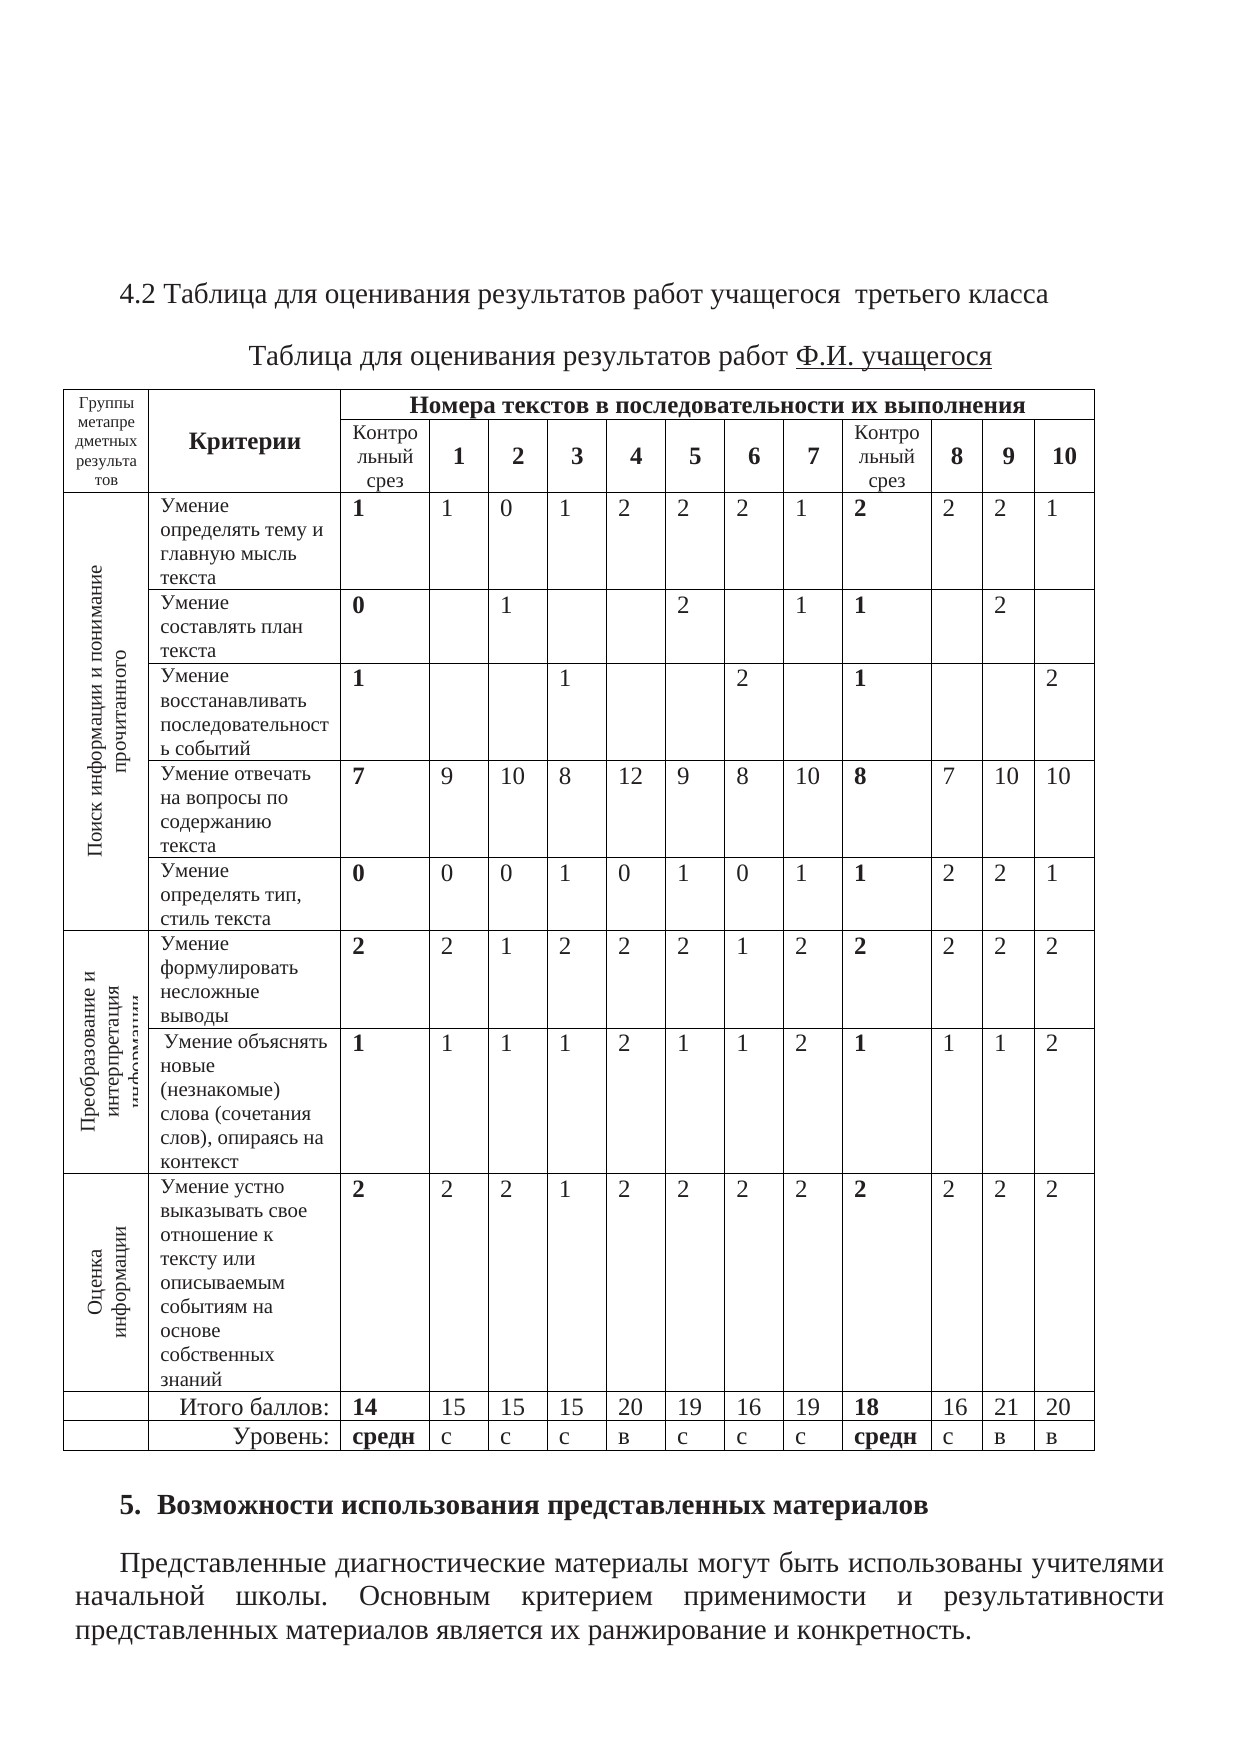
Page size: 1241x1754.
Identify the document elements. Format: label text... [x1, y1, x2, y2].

table_cell 10 [784, 761, 842, 857]
table_cell Преобразование и интерпретация информации [64, 931, 148, 1173]
table_cell 16 [932, 1392, 982, 1420]
table_cell 2 [932, 931, 982, 1027]
table_cell Умение определять тему и главную мысль текста [149, 493, 340, 589]
text Таблица для оценивания результатов работ Ф.И. учащегося [75, 338, 1165, 372]
table_cell 10 [1035, 761, 1094, 857]
table_cell 9 [983, 420, 1034, 492]
table_cell 1 [843, 1029, 931, 1173]
table_cell 9 [666, 761, 724, 857]
table_cell 16 [725, 1392, 783, 1420]
table_cell 2 [983, 931, 1034, 1027]
table_cell 2 [843, 931, 931, 1027]
table_cell 2 [1035, 1029, 1094, 1173]
table_cell 0 [489, 858, 547, 930]
table_cell 7 [341, 761, 429, 857]
table_cell 1 [489, 931, 547, 1027]
table_cell 0 [725, 858, 783, 930]
list Возможности использования представленных материалов [119, 1487, 1165, 1521]
table_cell [489, 664, 547, 760]
table_cell 1 [784, 858, 842, 930]
table_cell 2 [983, 858, 1034, 930]
table_cell 2 [341, 1174, 429, 1391]
table_cell [784, 664, 842, 760]
table_cell [607, 664, 665, 760]
table_cell 1 [548, 493, 606, 589]
table_header Номера текстов в последовательности их выполнения [341, 390, 1094, 419]
table_cell 2 [607, 1029, 665, 1173]
table_cell 1 [430, 493, 488, 589]
table_cell 2 [607, 493, 665, 589]
table_cell 9 [430, 761, 488, 857]
table_cell [725, 590, 783, 662]
table_cell Уровень: [149, 1421, 340, 1450]
table_cell [1035, 590, 1094, 662]
table_cell 2 [666, 493, 724, 589]
table_cell 0 [430, 858, 488, 930]
table_cell Поиск информации и понимание прочитанного [64, 493, 148, 930]
table_cell 1 [430, 420, 488, 492]
table_cell [607, 590, 665, 662]
table_cell 1 [341, 493, 429, 589]
table_cell 2 [430, 1174, 488, 1391]
table_cell 10 [489, 761, 547, 857]
table_cell Итого баллов: [149, 1392, 340, 1420]
table_cell 1 [1035, 493, 1094, 589]
table_cell 2 [489, 1174, 547, 1391]
table_cell 2 [784, 1029, 842, 1173]
table_cell в [607, 1421, 665, 1450]
table_header Критерии [149, 390, 340, 492]
table_cell Умение определять тип, стиль текста [149, 858, 340, 930]
table_cell 2 [843, 493, 931, 589]
table_cell 2 [548, 931, 606, 1027]
table_cell с [932, 1421, 982, 1450]
table_cell [932, 590, 982, 662]
table_cell средн [843, 1421, 931, 1450]
table_cell Умение формулировать несложные выводы [149, 931, 340, 1027]
table_cell 1 [548, 664, 606, 760]
table_cell 2 [725, 664, 783, 760]
table_cell 1 [784, 590, 842, 662]
table_cell 8 [725, 761, 783, 857]
table_cell 1 [666, 858, 724, 930]
table_cell Умение составлять план текста [149, 590, 340, 662]
table_cell [548, 590, 606, 662]
table_cell 2 [607, 1174, 665, 1391]
table_cell с [784, 1421, 842, 1450]
table_cell 2 [341, 931, 429, 1027]
table_cell Умение устно выказывать свое отношение к тексту или описываемым событиям на основе собственных знаний [149, 1174, 340, 1391]
table_cell 1 [784, 493, 842, 589]
table_cell 2 [932, 493, 982, 589]
table_cell 1 [341, 664, 429, 760]
table_cell 1 [932, 1029, 982, 1173]
table_cell 1 [489, 1029, 547, 1173]
table_cell Умение объяснять новые (незнакомые) слова (сочетания слов), опираясь на контекст [149, 1029, 340, 1173]
table_cell 8 [932, 420, 982, 492]
table_cell Оценка информации [64, 1174, 148, 1391]
table_cell 2 [1035, 664, 1094, 760]
table_cell в [1035, 1421, 1094, 1450]
table_cell 2 [430, 931, 488, 1027]
table_cell 1 [341, 1029, 429, 1173]
table_cell 0 [341, 858, 429, 930]
table_cell 2 [725, 493, 783, 589]
table_cell 1 [1035, 858, 1094, 930]
table_cell 15 [489, 1392, 547, 1420]
table_cell 1 [548, 858, 606, 930]
table_cell 1 [548, 1174, 606, 1391]
table_cell 2 [489, 420, 547, 492]
text Представленные диагностические материалы могут быть использованы учителями начальной школы. Основным критерием применимости и результативности представленных материалов является их ранжирование и конкретность. [75, 1545, 1165, 1645]
table_cell [666, 664, 724, 760]
table_cell 2 [784, 931, 842, 1027]
table_cell 18 [843, 1392, 931, 1420]
table_cell с [548, 1421, 606, 1450]
table_cell 8 [548, 761, 606, 857]
table_cell 7 [784, 420, 842, 492]
table_cell 8 [843, 761, 931, 857]
table_cell 2 [843, 1174, 931, 1391]
table_cell с [489, 1421, 547, 1450]
table_cell 1 [430, 1029, 488, 1173]
table_cell 2 [983, 1174, 1034, 1391]
table_cell 2 [666, 590, 724, 662]
table_cell с [725, 1421, 783, 1450]
table_cell 2 [983, 493, 1034, 589]
table_cell 2 [725, 1174, 783, 1391]
table_header Группы метапредметных результатов [64, 390, 148, 492]
table_cell 1 [983, 1029, 1034, 1173]
table_cell 2 [784, 1174, 842, 1391]
table_cell 1 [725, 1029, 783, 1173]
table_cell 2 [607, 931, 665, 1027]
table_cell 2 [1035, 1174, 1094, 1391]
table_cell с [666, 1421, 724, 1450]
table_cell 2 [666, 931, 724, 1027]
table_cell 0 [607, 858, 665, 930]
table_cell 0 [341, 590, 429, 662]
table_cell 1 [843, 664, 931, 760]
table_cell 5 [666, 420, 724, 492]
table_cell 6 [725, 420, 783, 492]
table_cell 20 [1035, 1392, 1094, 1420]
table_cell Контрольный срез [341, 420, 429, 492]
table_cell [983, 664, 1034, 760]
table_cell 10 [1035, 420, 1094, 492]
table_cell 1 [489, 590, 547, 662]
table_cell Контрольный срез [843, 420, 931, 492]
table_cell 4 [607, 420, 665, 492]
table_cell 19 [784, 1392, 842, 1420]
table_cell средн [341, 1421, 429, 1450]
table_cell 20 [607, 1392, 665, 1420]
table_cell 15 [548, 1392, 606, 1420]
table_cell 1 [725, 931, 783, 1027]
table_cell 12 [607, 761, 665, 857]
table_cell Умение отвечать на вопросы по содержанию текста [149, 761, 340, 857]
table_cell 2 [983, 590, 1034, 662]
table_cell [430, 664, 488, 760]
table_cell 2 [666, 1174, 724, 1391]
table_cell 2 [932, 1174, 982, 1391]
table_cell 14 [341, 1392, 429, 1420]
table_cell 10 [983, 761, 1034, 857]
table_cell 19 [666, 1392, 724, 1420]
table_cell 0 [489, 493, 547, 589]
table_cell [932, 664, 982, 760]
table_cell в [983, 1421, 1034, 1450]
table_cell [430, 590, 488, 662]
table_cell 3 [548, 420, 606, 492]
table_cell 2 [1035, 931, 1094, 1027]
text 4.2 Таблица для оценивания результатов работ учащегося третьего класса [75, 276, 1165, 310]
table_cell 1 [843, 858, 931, 930]
table_cell 1 [843, 590, 931, 662]
table_cell 7 [932, 761, 982, 857]
table_cell 15 [430, 1392, 488, 1420]
table_cell 1 [666, 1029, 724, 1173]
table_cell 1 [548, 1029, 606, 1173]
table_cell Умение восстанавливать последовательность событий [149, 664, 340, 760]
table_cell с [430, 1421, 488, 1450]
table_cell 21 [983, 1392, 1034, 1420]
table_cell 2 [932, 858, 982, 930]
table_cell [64, 1392, 148, 1420]
table_cell [64, 1421, 148, 1450]
